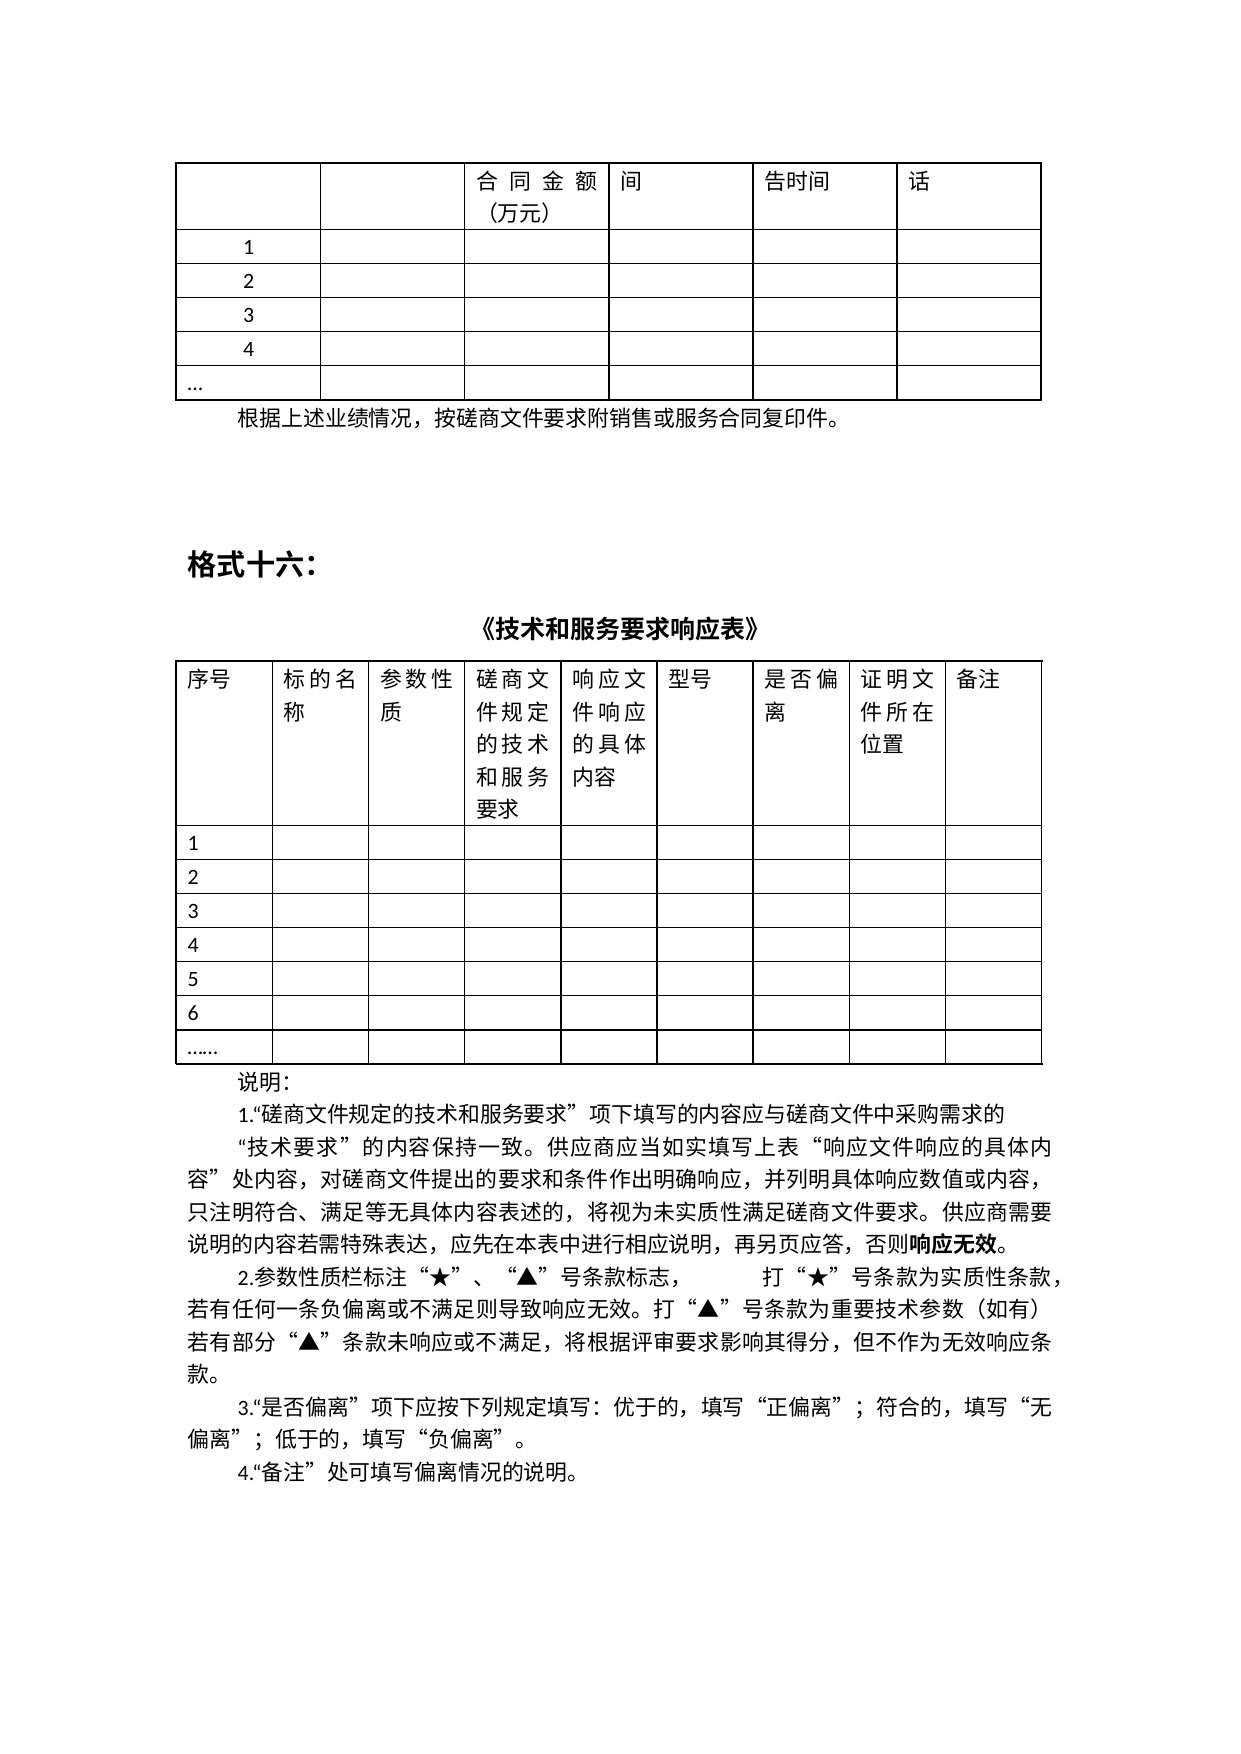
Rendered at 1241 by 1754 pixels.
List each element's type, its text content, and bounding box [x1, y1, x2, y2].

text 4.“备注”处可填写偏离情况的说明。 [187, 1454, 1053, 1487]
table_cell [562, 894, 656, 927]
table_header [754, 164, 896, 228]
text 《技术和服务要求响应表》 [187, 595, 1053, 660]
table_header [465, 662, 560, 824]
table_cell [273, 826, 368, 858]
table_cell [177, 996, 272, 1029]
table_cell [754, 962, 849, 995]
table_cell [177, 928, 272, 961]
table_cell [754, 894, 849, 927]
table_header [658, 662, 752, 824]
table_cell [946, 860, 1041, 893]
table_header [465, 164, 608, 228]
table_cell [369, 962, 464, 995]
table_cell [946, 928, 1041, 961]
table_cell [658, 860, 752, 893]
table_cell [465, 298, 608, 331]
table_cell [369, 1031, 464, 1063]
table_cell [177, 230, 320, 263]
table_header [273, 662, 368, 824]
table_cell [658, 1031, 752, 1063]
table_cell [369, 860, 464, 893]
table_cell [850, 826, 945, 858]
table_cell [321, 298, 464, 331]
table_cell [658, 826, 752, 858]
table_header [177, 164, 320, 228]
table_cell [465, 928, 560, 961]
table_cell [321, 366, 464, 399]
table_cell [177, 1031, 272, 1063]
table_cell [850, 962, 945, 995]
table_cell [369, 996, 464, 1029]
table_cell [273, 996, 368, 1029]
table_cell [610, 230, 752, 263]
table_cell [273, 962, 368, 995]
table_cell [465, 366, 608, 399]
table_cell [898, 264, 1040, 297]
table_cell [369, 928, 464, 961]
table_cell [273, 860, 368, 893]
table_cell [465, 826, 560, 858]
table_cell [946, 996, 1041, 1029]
text 格式十六： [187, 530, 1053, 595]
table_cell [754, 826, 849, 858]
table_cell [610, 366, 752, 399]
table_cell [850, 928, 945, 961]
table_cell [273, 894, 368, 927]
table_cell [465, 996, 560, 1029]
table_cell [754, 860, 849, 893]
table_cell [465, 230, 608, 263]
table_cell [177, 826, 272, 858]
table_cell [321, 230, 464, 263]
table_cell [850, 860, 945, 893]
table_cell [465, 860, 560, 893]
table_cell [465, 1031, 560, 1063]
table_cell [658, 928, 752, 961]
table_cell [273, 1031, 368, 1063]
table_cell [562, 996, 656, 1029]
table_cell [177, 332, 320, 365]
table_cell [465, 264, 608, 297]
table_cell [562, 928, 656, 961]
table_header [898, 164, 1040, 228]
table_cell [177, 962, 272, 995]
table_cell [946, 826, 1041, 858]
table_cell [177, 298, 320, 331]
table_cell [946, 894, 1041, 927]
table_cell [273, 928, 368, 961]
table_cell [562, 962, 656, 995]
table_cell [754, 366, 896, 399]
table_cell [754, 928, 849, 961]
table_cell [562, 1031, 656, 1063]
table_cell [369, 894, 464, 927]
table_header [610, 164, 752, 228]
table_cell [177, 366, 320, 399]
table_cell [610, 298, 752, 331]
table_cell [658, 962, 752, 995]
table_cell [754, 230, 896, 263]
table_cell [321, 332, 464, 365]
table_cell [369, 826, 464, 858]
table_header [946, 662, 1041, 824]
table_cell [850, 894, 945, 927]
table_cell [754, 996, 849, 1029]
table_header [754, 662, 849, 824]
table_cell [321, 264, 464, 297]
text 2.参数性质栏标注“★”、“▲”号条款标志， 打“★”号条款为实质性条款，若有任何一条负偏离或不满足则导致响应无效。打“▲”号条款为重要技术参数（如有），若有部分“▲”条款未响应或不满足，将根据评审要求影响其得分，但不作为无效响应条款。 [187, 1259, 1053, 1389]
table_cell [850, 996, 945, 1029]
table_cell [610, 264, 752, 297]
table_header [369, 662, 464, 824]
text 说明： [187, 1064, 1053, 1097]
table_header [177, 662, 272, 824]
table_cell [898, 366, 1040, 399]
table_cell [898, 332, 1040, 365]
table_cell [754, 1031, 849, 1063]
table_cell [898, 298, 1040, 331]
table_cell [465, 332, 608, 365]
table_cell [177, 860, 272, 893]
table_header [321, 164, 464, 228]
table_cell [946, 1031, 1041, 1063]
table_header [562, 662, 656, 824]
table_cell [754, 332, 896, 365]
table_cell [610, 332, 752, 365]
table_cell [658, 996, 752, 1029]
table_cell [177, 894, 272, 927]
text 1.“磋商文件规定的技术和服务要求”项下填写的内容应与磋商文件中采购需求的 “技术要求”的内容保持一致。供应商应当如实填写上表“响应文件响应的具体内容”处内容，对磋商文件提出的要求和条件作出明确响应，并列明具体响应数值或内容，只注明符合、满足等无具体内容表述的，将视为未实质性满足磋商文件要求。供应商需要说明的内容若需特殊表达，应先在本表中进行相应说明，再另页应答，否则响应无效。 [187, 1097, 1053, 1259]
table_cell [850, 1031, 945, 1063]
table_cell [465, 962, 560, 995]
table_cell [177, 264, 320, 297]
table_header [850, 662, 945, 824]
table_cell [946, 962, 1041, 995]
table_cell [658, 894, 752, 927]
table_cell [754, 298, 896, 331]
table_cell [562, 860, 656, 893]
text 3.“是否偏离”项下应按下列规定填写：优于的，填写“正偏离”；符合的，填写“无偏离”；低于的，填写“负偏离”。 [187, 1389, 1053, 1454]
text 根据上述业绩情况，按磋商文件要求附销售或服务合同复印件。 [187, 400, 1053, 433]
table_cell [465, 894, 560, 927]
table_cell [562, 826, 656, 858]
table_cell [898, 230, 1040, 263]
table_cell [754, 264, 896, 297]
